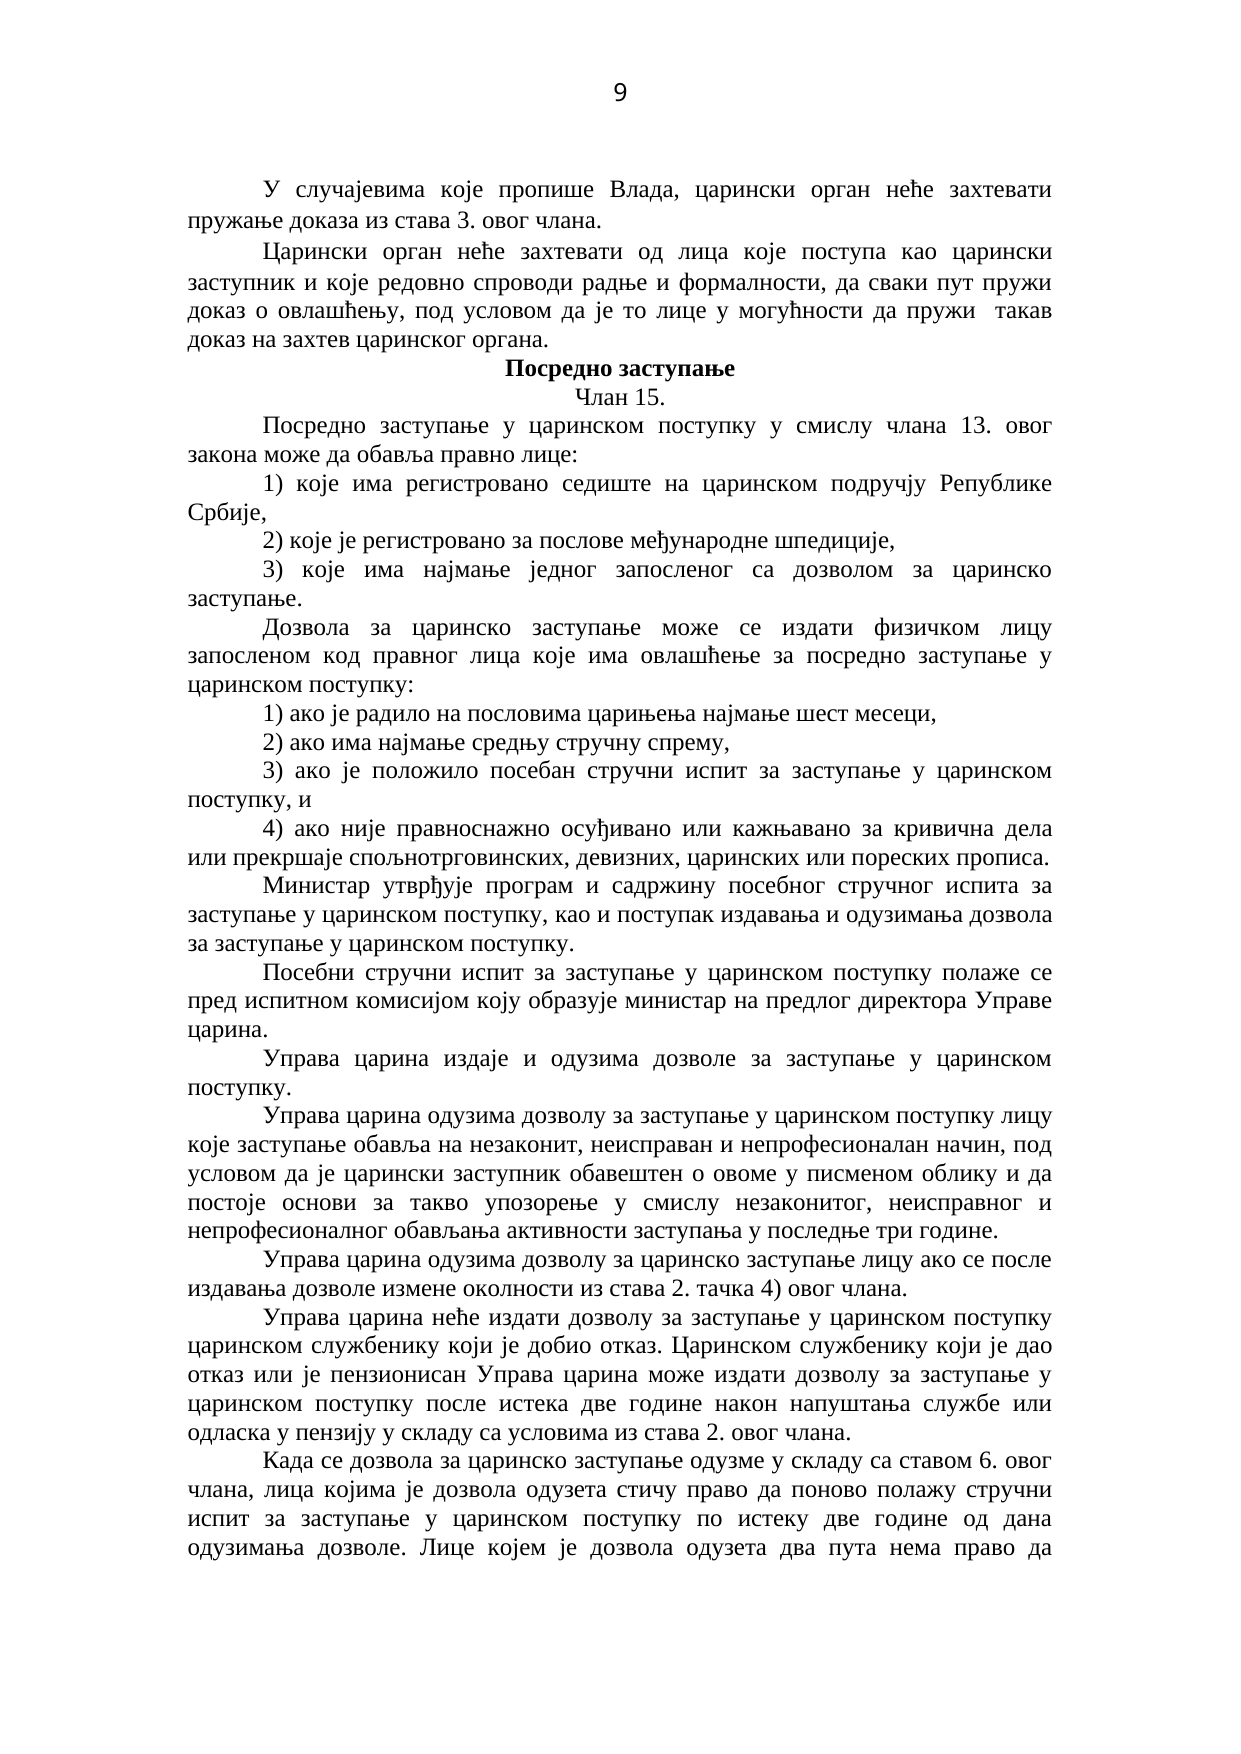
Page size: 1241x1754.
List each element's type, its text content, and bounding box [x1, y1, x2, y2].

text {0>In specific cases, the customs authorities shall not require such evidence to be provided.<}0{>У случајевима које пропише Влада, царински орган неће захтевати пружање доказа из става 3. овог члана.<0} [187, 174, 1053, 236]
text Управа царина одузима дозволу за царинско заступање лицу ако се после издавања дозволе измене околности из става 2. тачка 4) овог члана. [187, 1244, 1053, 1302]
text Управа царина одузима дозволу за заступање у царинском поступку лицу које заступање обавља на незаконит, неисправан и непрофесионалан начин, под условом да је царински заступник обавештен о овоме у писменом облику и да постоје основи за такво упозорење у смислу незаконитог, неисправног и непрофесионалног обављања активности заступања у последње три године. [187, 1101, 1053, 1244]
text 2) ако има најмање средњу стручну спрему, [187, 727, 1053, 756]
text 3) које има најмање једног запосленог са дозволом за царинско заступање. [187, 554, 1053, 612]
text {0>3. The customs authorities shall not require a person acting as a customs representative, carrying out acts and formalities on a regular basis, to produce on every occasion evidence of empowerment, provided that such person is in a position to produce such evidence on request by the customs authorities.<}0{>Царински орган неће захтевати од лица које поступа као царински заступник и које редовно спроводи радње и формалности, да сваки пут пружи доказ о овлашћењу, под условом да је то лице у могућности да пружи такав доказ на захтев царинског органа. [187, 236, 1053, 353]
text Министар утврђује програм и садржину посебног стручног испита за заступање у царинском поступку, као и поступак издавања и одузимања дозвола за заступање у царинском поступку. [187, 871, 1053, 957]
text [187, 1446, 1053, 1561]
text 2) које је регистровано за послове међународне шпедиције, [187, 526, 1053, 554]
text Посредно заступање [187, 353, 1053, 382]
text 1) ако је радило на пословима царињења најмање шест месеци, [187, 698, 1053, 727]
text Управа царина неће издати дозволу за заступање у царинском поступку царинском службенику који је добио отказ. Царинском службенику који је дао отказ или је пензионисан Управа царина може издати дозволу за заступање у царинском поступку после истека две године након напуштања службе или одласка у пензију у складу са условима из става 2. овог члана. [187, 1302, 1053, 1446]
text Дозвола за царинско заступање може се издати физичком лицу запосленом код правног лица које има овлашћење за посредно заступање у царинском поступку: [187, 612, 1053, 698]
text 1) које има регистровано седиште на царинском подручју Републике Србије, [187, 468, 1053, 526]
text Управа царина издаје и одузима дозволе за заступање у царинском поступку. [187, 1043, 1053, 1101]
text Посебни стручни испит за заступање у царинском поступку полаже се пред испитном комисијом коју образује министар на предлог директора Управе царина. [187, 957, 1053, 1043]
text 3) ако је положило посебан стручни испит за заступање у царинском поступку, и [187, 756, 1053, 813]
text Посредно заступање у царинском поступку у смислу члана 13. овог закона може да обавља правно лице: [187, 411, 1053, 468]
text 4) ако није правноснажно осуђивано или кажњавано за кривична дела или прекршаје спољнотрговинских, девизних, царинских или пореских прописа. [187, 813, 1053, 871]
text Члан 15. [187, 382, 1053, 411]
